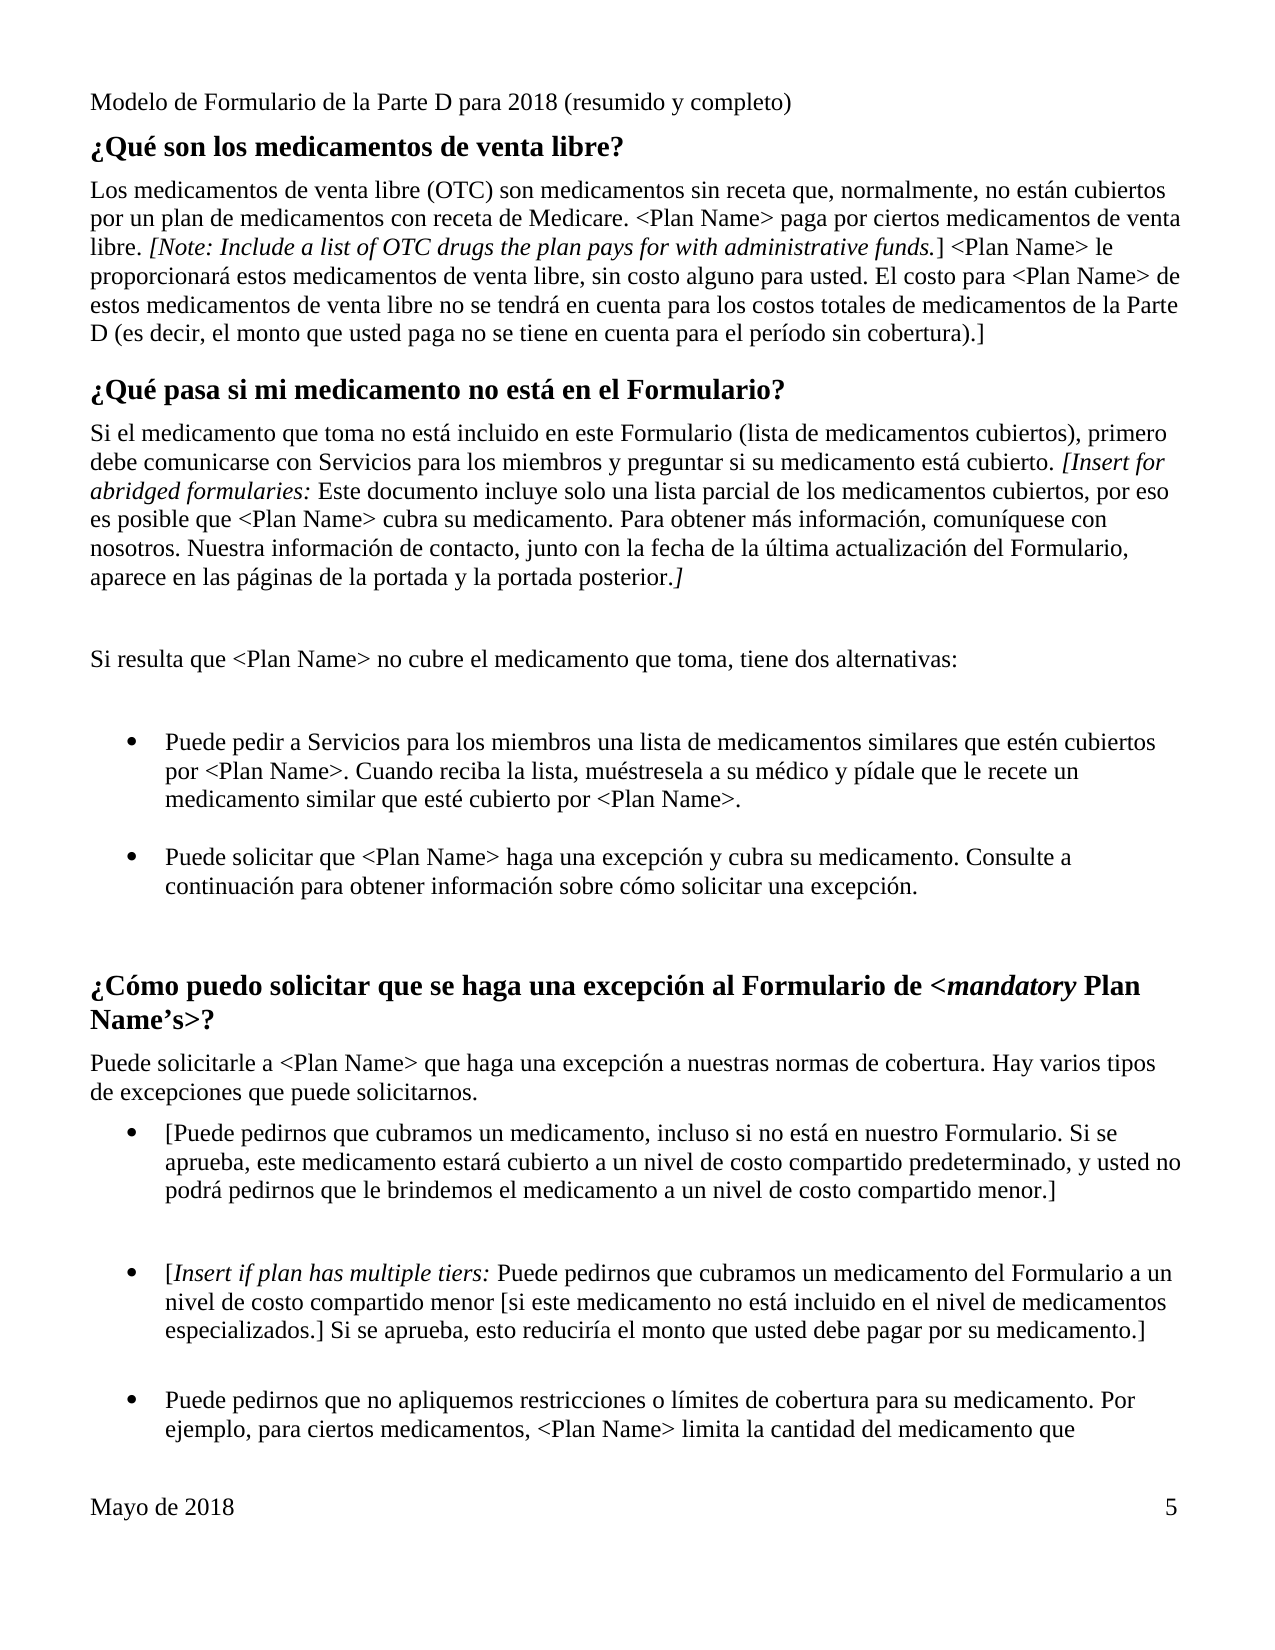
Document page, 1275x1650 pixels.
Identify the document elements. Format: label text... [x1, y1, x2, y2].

subtitle ¿Qué pasa si mi medicamento no está en el Formulario? [90, 372, 1185, 406]
text Puede solicitarle a <Plan Name> que haga una excepción a nuestras normas de cobertura. Hay varios tipos de excepciones que puede solicitarnos. [90, 1048, 1185, 1106]
list Puede pedir a Servicios para los miembros una lista de medicamentos similares que estén cubiertos por <Plan Name>. Cuando reciba la lista, muéstresela a su médico y pídale que le recete un medicamento similar que esté cubierto por <Plan Name>. [127, 727, 1185, 813]
subtitle ¿Qué son los medicamentos de venta libre? [90, 129, 1185, 162]
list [127, 1386, 1185, 1443]
list [Puede pedirnos que cubramos un medicamento, incluso si no está en nuestro Formulario. Si se aprueba, este medicamento estará cubierto a un nivel de costo compartido predeterminado, y usted no podrá pedirnos que le brindemos el medicamento a un nivel de costo compartido menor.] [127, 1118, 1185, 1204]
list Puede solicitar que <Plan Name> haga una excepción y cubra su medicamento. Consulte a continuación para obtener información sobre cómo solicitar una excepción. [127, 842, 1185, 899]
text Si resulta que <Plan Name> no cubre el medicamento que toma, tiene dos alternativas: [90, 644, 1185, 673]
list [Insert if plan has multiple tiers: Puede pedirnos que cubramos un medicamento del Formulario a un nivel de costo compartido menor [si este medicamento no está incluido en el nivel de medicamentos especializados.] Si se aprueba, esto reduciría el monto que usted debe pagar por su medicamento.] [127, 1258, 1185, 1344]
text Los medicamentos de venta libre (OTC) son medicamentos sin receta que, normalmente, no están cubiertos por un plan de medicamentos con receta de Medicare. <Plan Name> paga por ciertos medicamentos de venta libre. [Note: Include a list of OTC drugs the plan pays for with administrative funds.] <Plan Name> le proporcionará estos medicamentos de venta libre, sin costo alguno para usted. El costo para <Plan Name> de estos medicamentos de venta libre no se tendrá en cuenta para los costos totales de medicamentos de la Parte D (es decir, el monto que usted paga no se tiene en cuenta para el período sin cobertura).] [90, 175, 1185, 347]
subtitle ¿Cómo puedo solicitar que se haga una excepción al Formulario de <mandatory Plan Name’s>? [90, 968, 1185, 1036]
text Si el medicamento que toma no está incluido en este Formulario (lista de medicamentos cubiertos), primero debe comunicarse con Servicios para los miembros y preguntar si su medicamento está cubierto. [Insert for abridged formularies: Este documento incluye solo una lista parcial de los medicamentos cubiertos, por eso es posible que <Plan Name> cubra su medicamento. Para obtener más información, comuníquese con nosotros. Nuestra información de contacto, junto con la fecha de la última actualización del Formulario, aparece en las páginas de la portada y la portada posterior.] [90, 418, 1185, 591]
